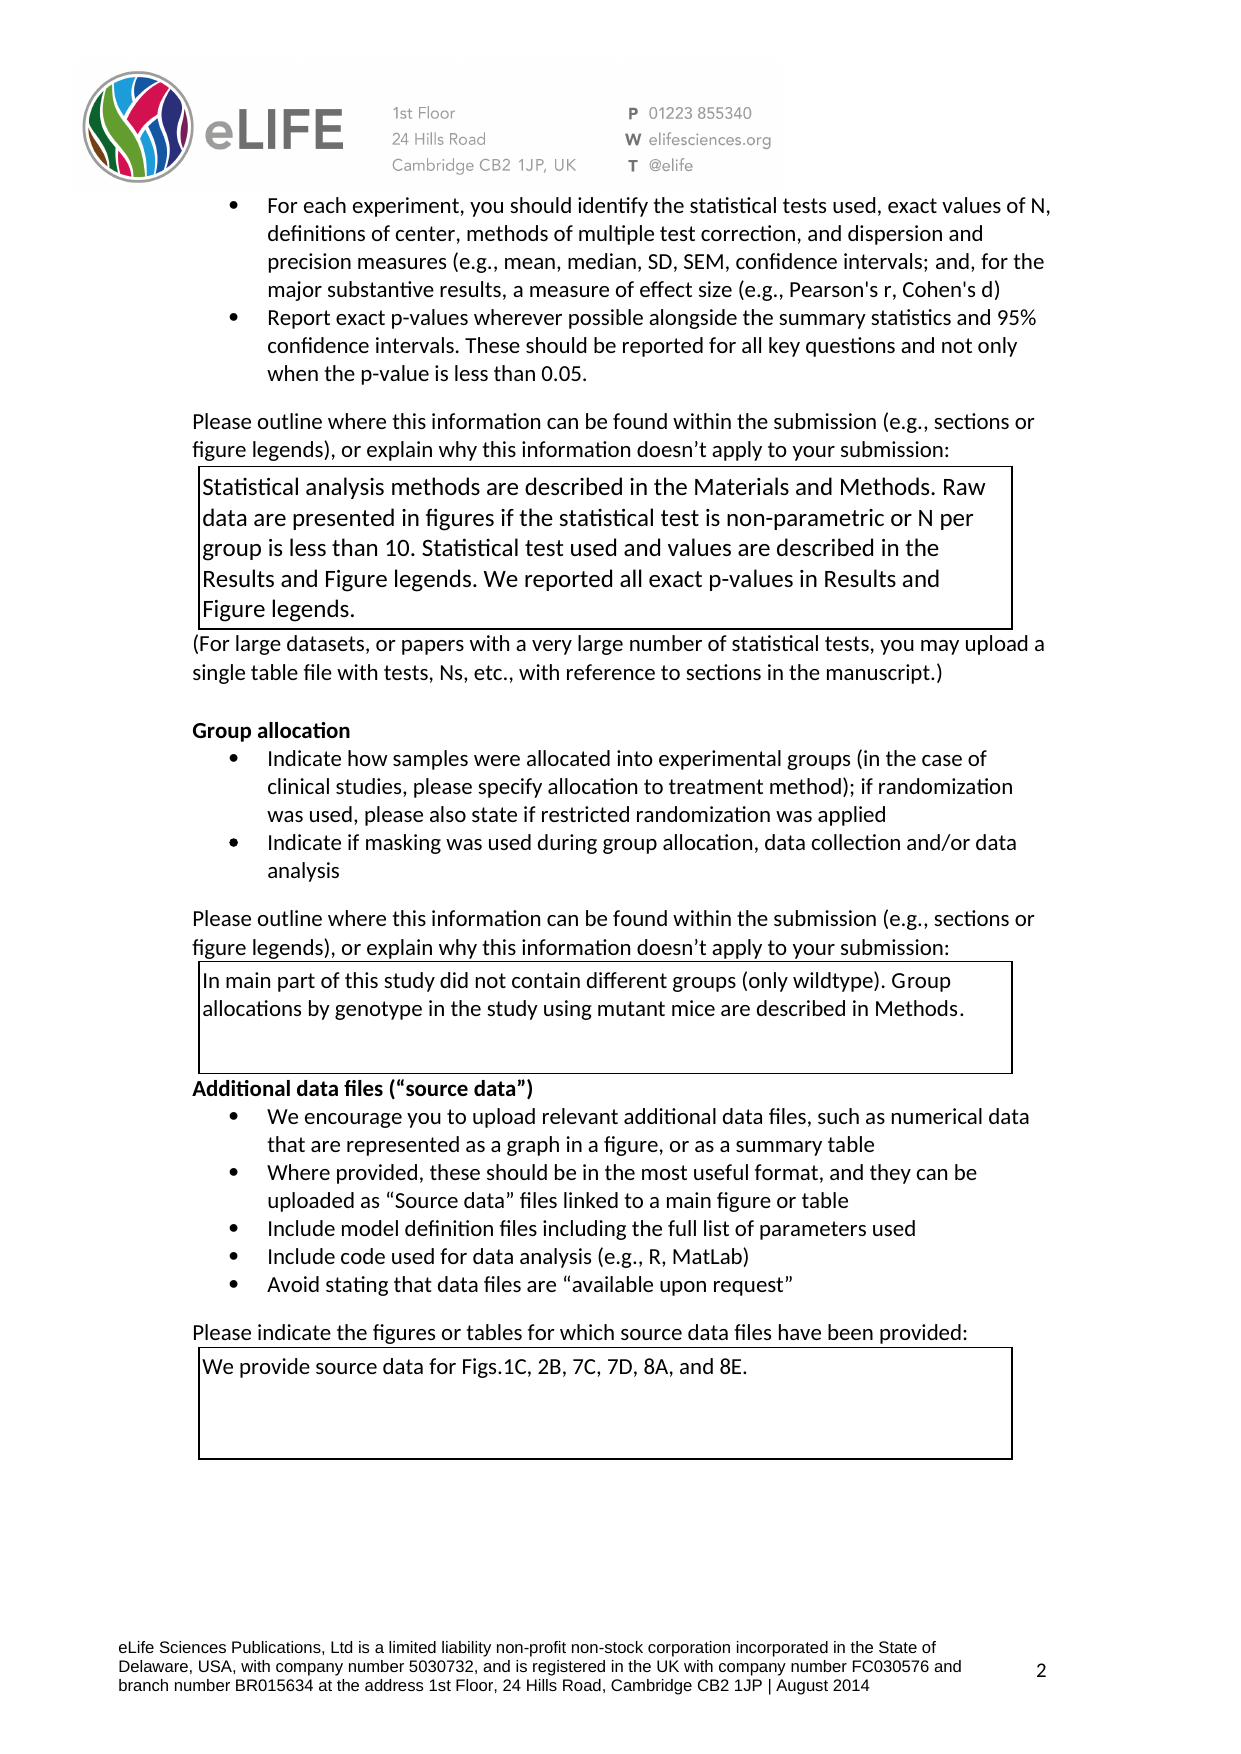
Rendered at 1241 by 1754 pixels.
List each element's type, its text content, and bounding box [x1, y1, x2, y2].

list Include model definition files including the full list of parameters used [229, 1214, 1053, 1242]
list Include code used for data analysis (e.g., R, MatLab) [229, 1242, 1053, 1270]
list Indicate if masking was used during group allocation, data collection and/or data analysis [229, 828, 1053, 884]
list For each experiment, you should identify the statistical tests used, exact values of N, definitions of center, methods of multiple test correction, and dispersion and precision measures (e.g., mean, median, SD, SEM, confidence intervals; and, for the major substantive results, a measure of effect size (e.g., Pearson's r, Cohen's d) [229, 191, 1053, 303]
list Where provided, these should be in the most useful format, and they can be uploaded as “Source data” files linked to a main figure or table [229, 1158, 1053, 1214]
text Statistical analysis methods are described in the Materials and Methods. Raw data are presented in figures if the statistical test is non-parametric or N per group is less than 10. Statistical test used and values are described in the Results and Figure legends. We reported all exact p-values in Results and Figure legends. [200, 469, 1011, 626]
text In main part of this study did not contain different groups (only wildtype). Group allocations by genotype in the study using mutant mice are described in Methods. [200, 964, 1011, 1024]
text Additional data files (“source data”) [192, 991, 1053, 1102]
text Group allocation [192, 716, 1053, 744]
list We encourage you to upload relevant additional data files, such as numerical data that are represented as a graph in a figure, or as a summary table [229, 1102, 1053, 1158]
text Please indicate the figures or tables for which source data files have been provided: [192, 1318, 1053, 1347]
text We provide source data for Figs.1C, 2B, 7C, 7D, 8A, and 8E. [200, 1350, 1011, 1382]
list Report exact p-values wherever possible alongside the summary statistics and 95% confidence intervals. These should be reported for all key questions and not only when the p-value is less than 0.05. [229, 303, 1053, 387]
picture [73, 59, 784, 191]
text (For large datasets, or papers with a very large number of statistical tests, you may upload a single table file with tests, Ns, etc., with reference to sections in the manuscript.) [192, 491, 1053, 686]
list Avoid stating that data files are “available upon request” [229, 1270, 1053, 1298]
list Indicate how samples were allocated into experimental groups (in the case of clinical studies, please specify allocation to treatment method); if randomization was used, please also state if restricted randomization was applied [229, 744, 1053, 828]
